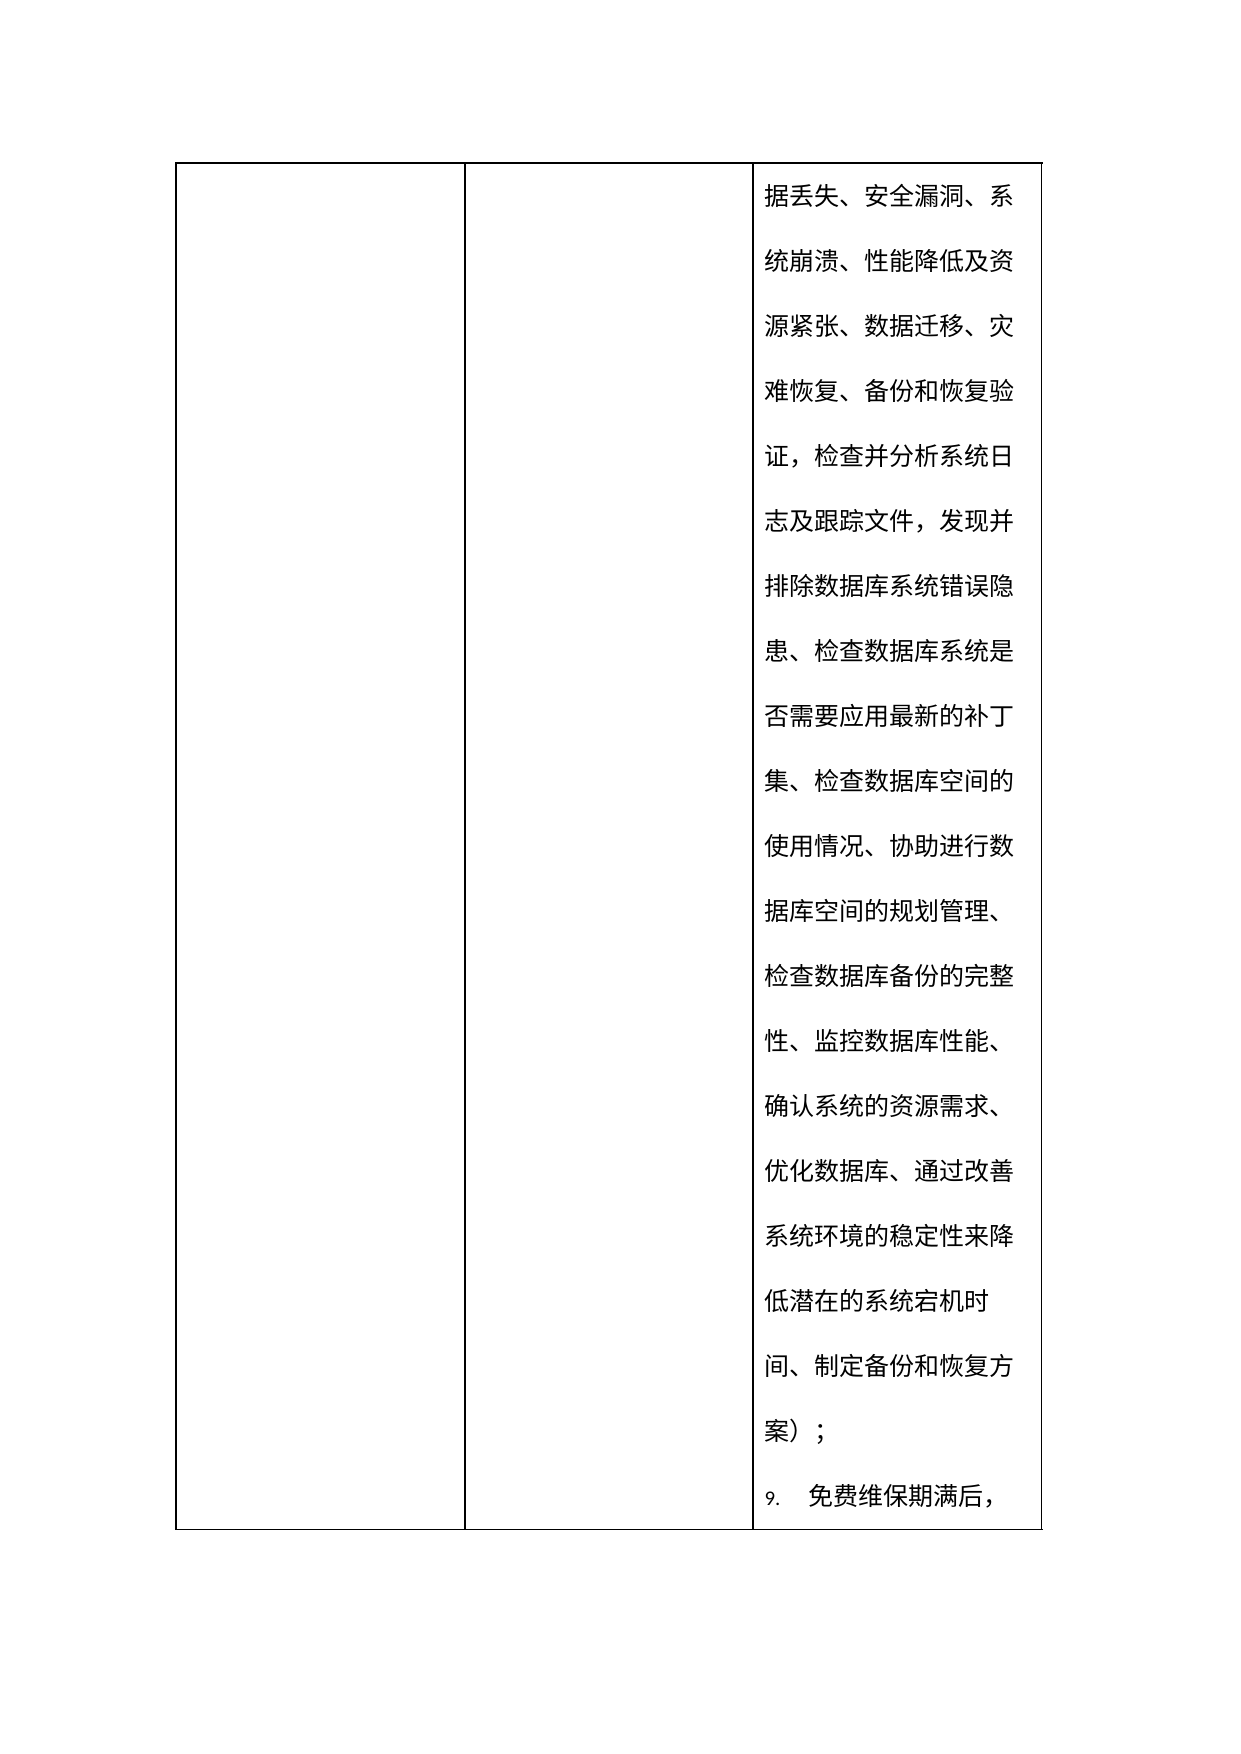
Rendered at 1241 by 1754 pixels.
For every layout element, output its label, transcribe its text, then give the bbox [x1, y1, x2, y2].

table_cell 1 [177, 164, 464, 1528]
table_cell [466, 164, 752, 1528]
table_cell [754, 164, 1041, 1528]
